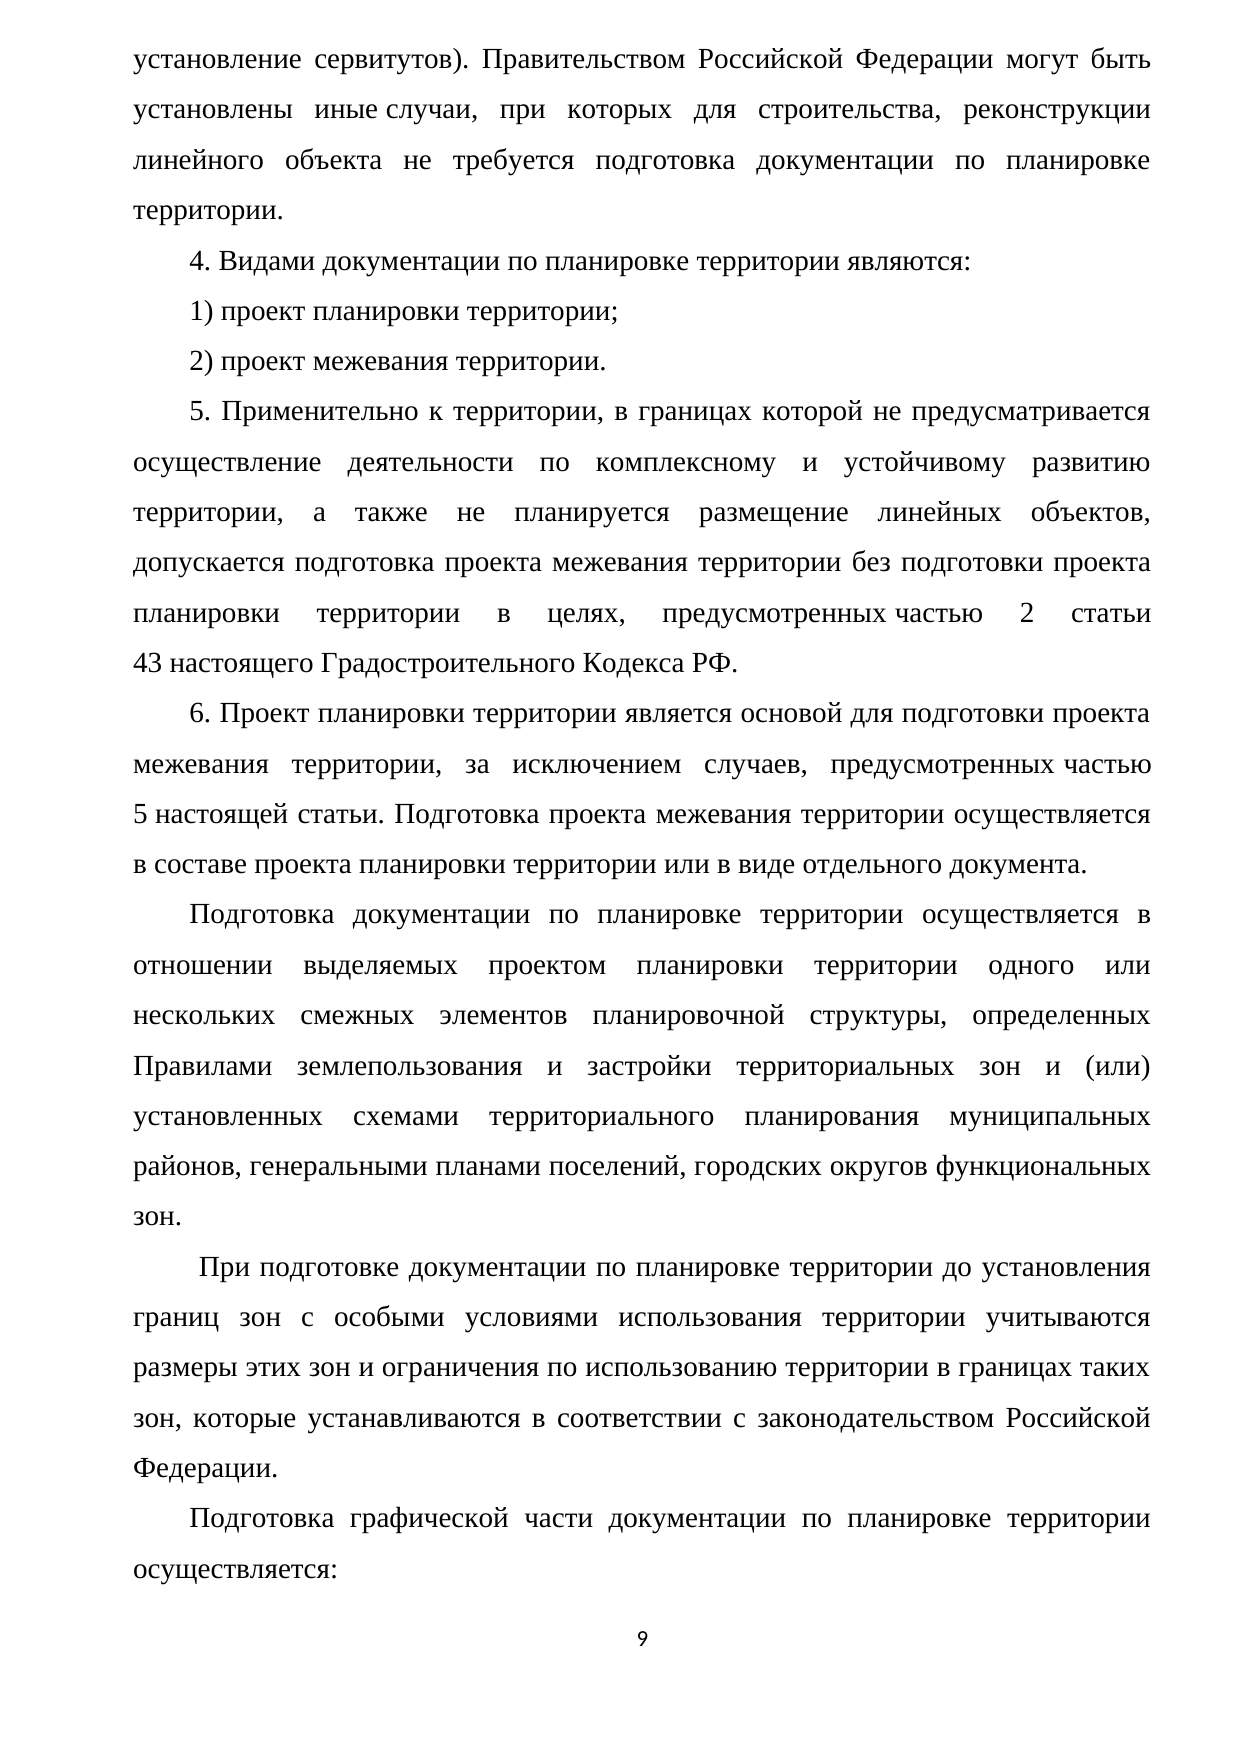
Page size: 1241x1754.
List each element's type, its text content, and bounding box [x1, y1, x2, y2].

text 2) проект межевания территории. [133, 343, 1152, 377]
text При подготовке документации по планировке территории до установления границ зон с особыми условиями использования территории учитываются размеры этих зон и ограничения по использованию территории в границах таких зон, которые устанавливаются в соответствии с законодательством Российской Федерации. [133, 1249, 1152, 1484]
text Подготовка документации по планировке территории осуществляется в отношении выделяемых проектом планировки территории одного или нескольких смежных элементов планировочной структуры, определенных Правилами землепользования и застройки территориальных зон и (или) установленных схемами территориального планирования муниципальных районов, генеральными планами поселений, городских округов функциональных зон. [133, 897, 1152, 1232]
text 6. Проект планировки территории является основой для подготовки проекта межевания территории, за исключением случаев, предусмотренных частью 5 настоящей статьи. Подготовка проекта межевания территории осуществляется в составе проекта планировки территории или в виде отдельного документа. [133, 695, 1152, 880]
text 4. Видами документации по планировке территории являются: [133, 243, 1152, 276]
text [133, 41, 1152, 226]
text 5. Применительно к территории, в границах которой не предусматривается осуществление деятельности по комплексному и устойчивому развитию территории, а также не планируется размещение линейных объектов, допускается подготовка проекта межевания территории без подготовки проекта планировки территории в целях, предусмотренных частью 2 статьи 43 настоящего Градостроительного Кодекса РФ. [133, 393, 1152, 679]
text 1) проект планировки территории; [133, 293, 1152, 326]
text Подготовка графической части документации по планировке территории осуществляется: [133, 1500, 1152, 1584]
